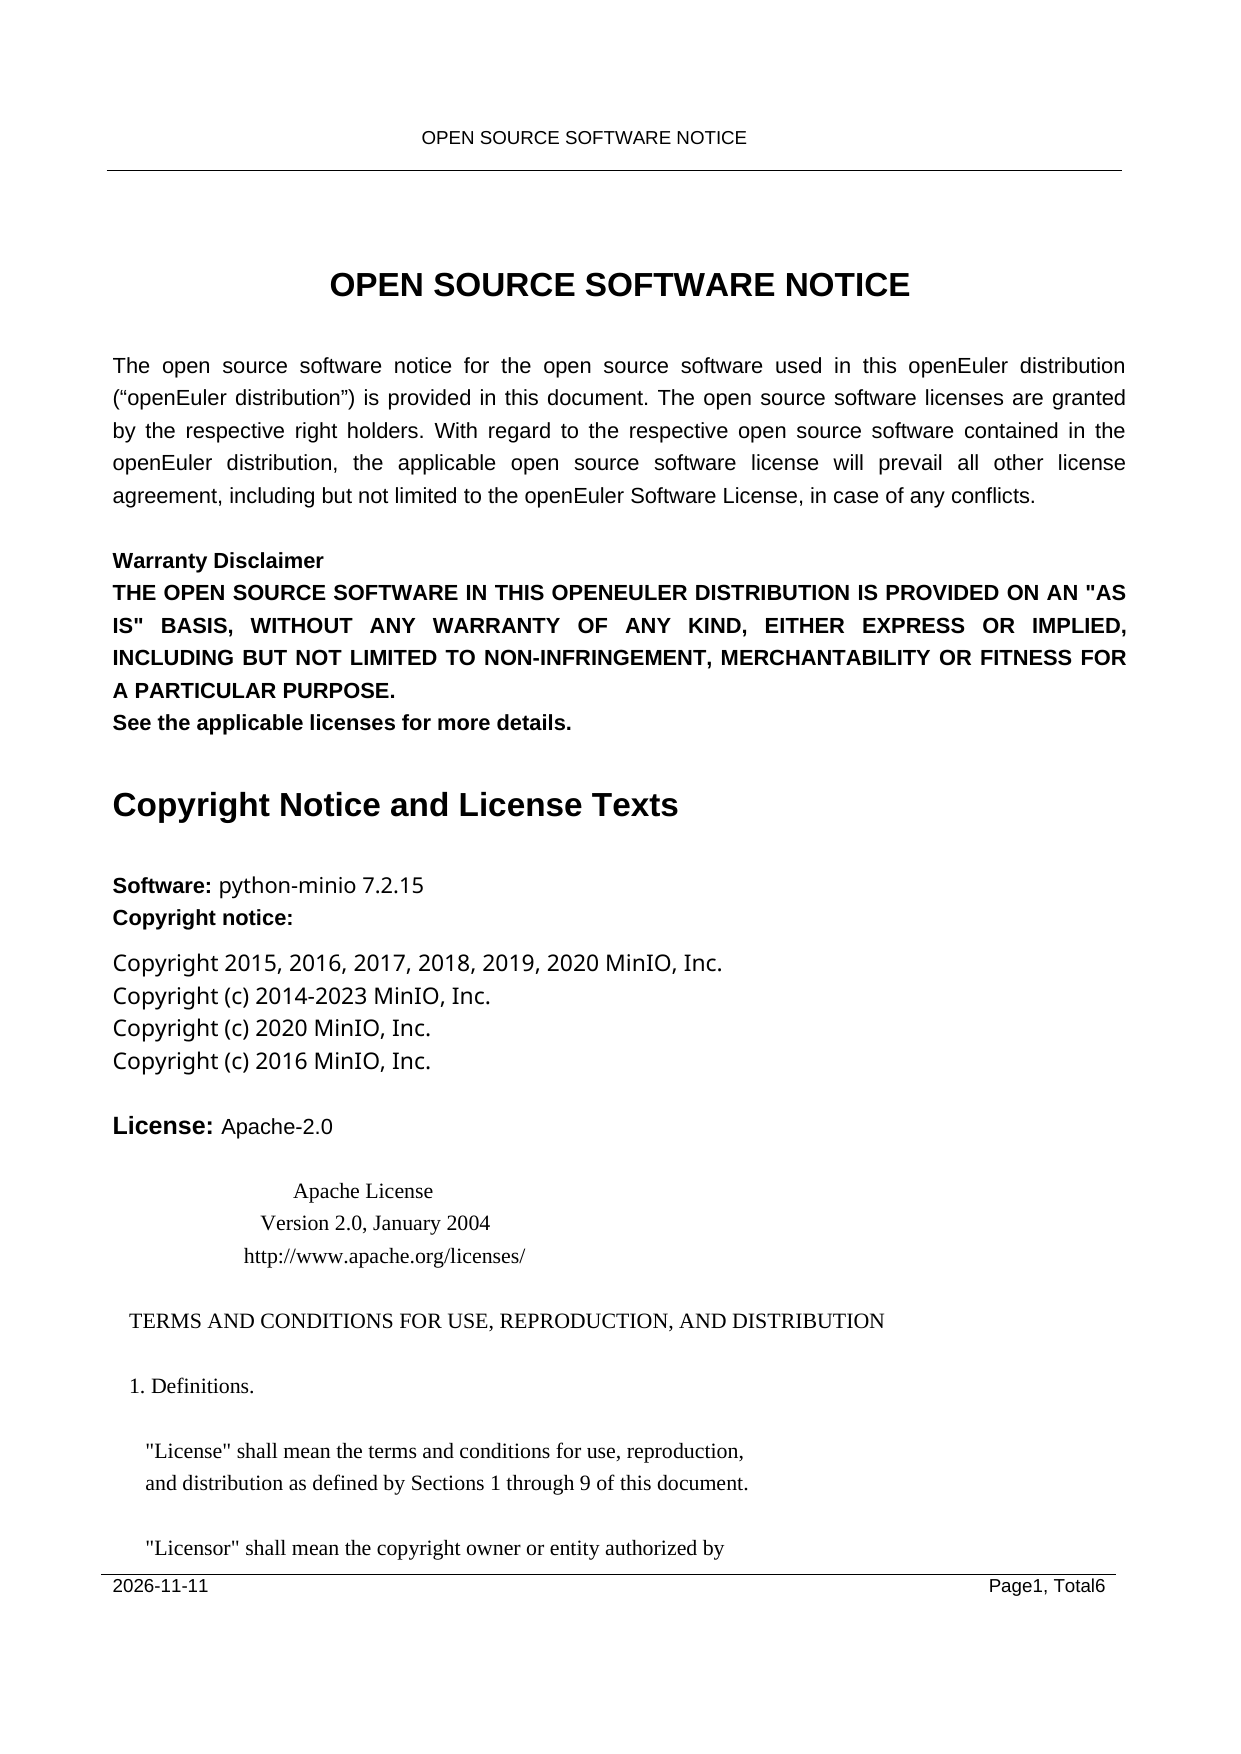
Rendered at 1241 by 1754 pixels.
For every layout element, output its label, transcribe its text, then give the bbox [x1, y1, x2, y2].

text OPEN SOURCE SOFTWARE NOTICE [112, 251, 1128, 316]
text Copyright 2015, 2016, 2017, 2018, 2019, 2020 MinIO, Inc. Copyright (c) 2014-2023 MinIO, Inc. Copyright (c) 2020 MinIO, Inc. Copyright (c) 2016 MinIO, Inc. [112, 947, 1128, 1109]
text THE OPEN SOURCE SOFTWARE IN THIS OPENEULER DISTRIBUTION IS PROVIDED ON AN "AS IS" BASIS, WITHOUT ANY WARRANTY OF ANY KIND, EITHER EXPRESS OR IMPLIED, INCLUDING BUT NOT LIMITED TO NON-INFRINGEMENT, MERCHANTABILITY OR FITNESS FOR A PARTICULAR PURPOSE. See the applicable licenses for more details. [112, 576, 1128, 739]
text Copyright Notice and License Texts [112, 771, 1128, 836]
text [112, 1142, 1128, 1564]
text The open source software notice for the open source software used in this openEuler distribution (“openEuler distribution”) is provided in this document. The open source software licenses are granted by the respective right holders. With regard to the respective open source software contained in the openEuler distribution, the applicable open source software license will prevail all other license agreement, including but not limited to the openEuler Software License, in case of any conflicts. [112, 349, 1128, 511]
text Warranty Disclaimer [112, 544, 1128, 576]
text Copyright notice: [112, 901, 1128, 934]
title Software: python-minio 7.2.15 [112, 869, 1128, 901]
text License: Apache-2.0 [112, 1109, 1128, 1142]
